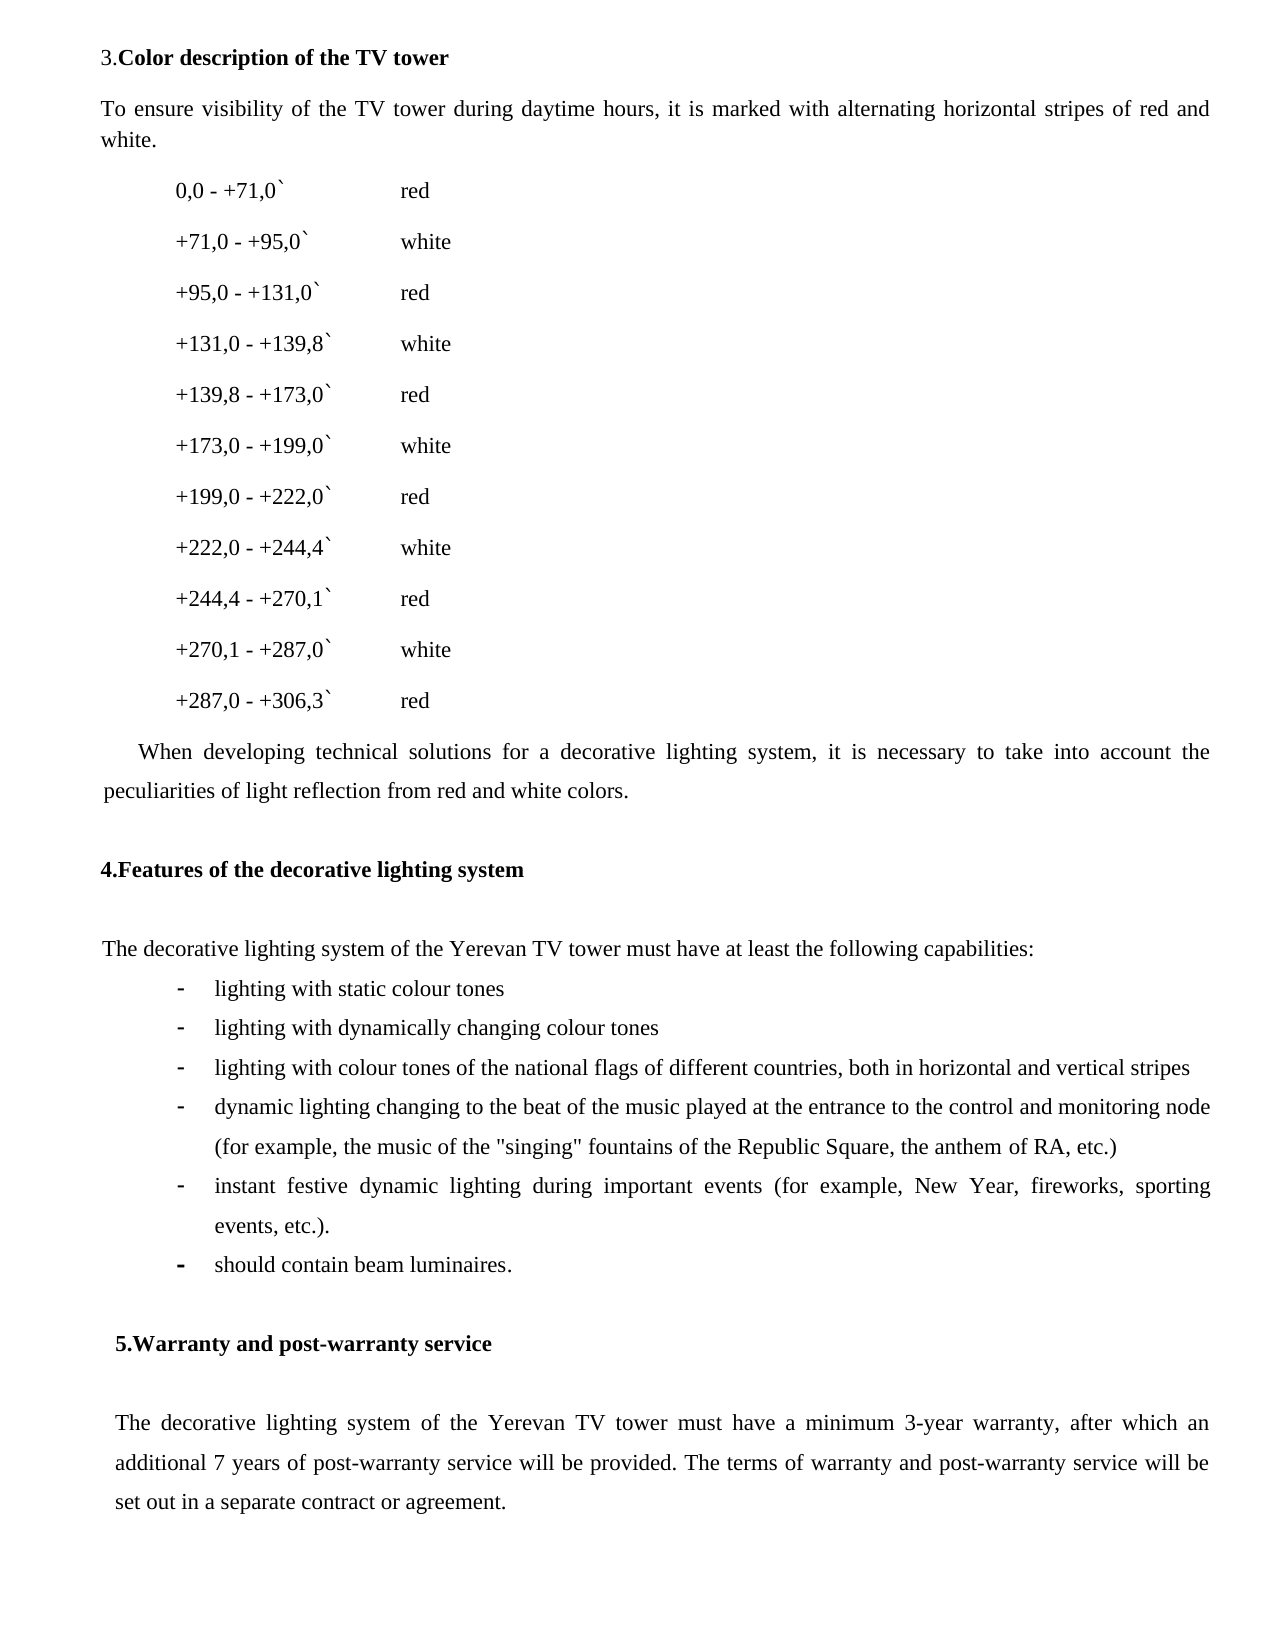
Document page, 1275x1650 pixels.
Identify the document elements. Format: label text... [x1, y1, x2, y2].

text To ensure visibility of the TV tower during daytime hours, it is marked with alternating horizontal stripes of red and white. [100, 95, 1212, 152]
text +173,0 - +199,0՝ white [100, 432, 1212, 458]
text +95,0 - +131,0՝ red [100, 279, 1212, 305]
text +244,4 - +270,1՝ red [100, 585, 1212, 611]
text +71,0 - +95,0՝ white [100, 228, 1212, 254]
list 4.Features of the decorative lighting system [100, 857, 1212, 883]
list The decorative lighting system of the Yerevan TV tower must have at least the following capabilities: [102, 936, 1212, 962]
list should contain beam luminaires. [177, 1251, 1212, 1278]
list dynamic lighting changing to the beat of the music played at the entrance to the control and monitoring node (for example, the music of the "singing" fountains of the Republic Square, the anthem of RA, etc.) [177, 1093, 1212, 1159]
text +287,0 - +306,3՝ red [100, 687, 1212, 713]
list lighting with dynamically changing colour tones [177, 1014, 1212, 1041]
list The decorative lighting system of the Yerevan TV tower must have a minimum 3-year warranty, after which an additional 7 years of post-warranty service will be provided. The terms of warranty and post-warranty service will be set out in a separate contract or agreement. [115, 1409, 1212, 1514]
list lighting with colour tones of the national flags of different countries, both in horizontal and vertical stripes [177, 1054, 1212, 1080]
text +139,8 - +173,0՝ red [100, 381, 1212, 407]
text 0,0 - +71,0՝ red [100, 177, 1212, 203]
text +199,0 - +222,0՝ red [100, 483, 1212, 509]
text +222,0 - +244,4՝ white [100, 534, 1212, 560]
text 3.Color description of the TV tower [100, 44, 1212, 71]
list lighting with static colour tones [177, 975, 1212, 1001]
text +270,1 - +287,0՝ white [100, 636, 1212, 662]
text +131,0 - +139,8՝ white [100, 330, 1212, 356]
list When developing technical solutions for a decorative lighting system, it is necessary to take into account the peculiarities of light reflection from red and white colors. [103, 738, 1212, 804]
list 5.Warranty and post-warranty service [115, 1330, 1212, 1357]
list instant festive dynamic lighting during important events (for example, New Year, fireworks, sporting events, etc.). [177, 1172, 1212, 1238]
